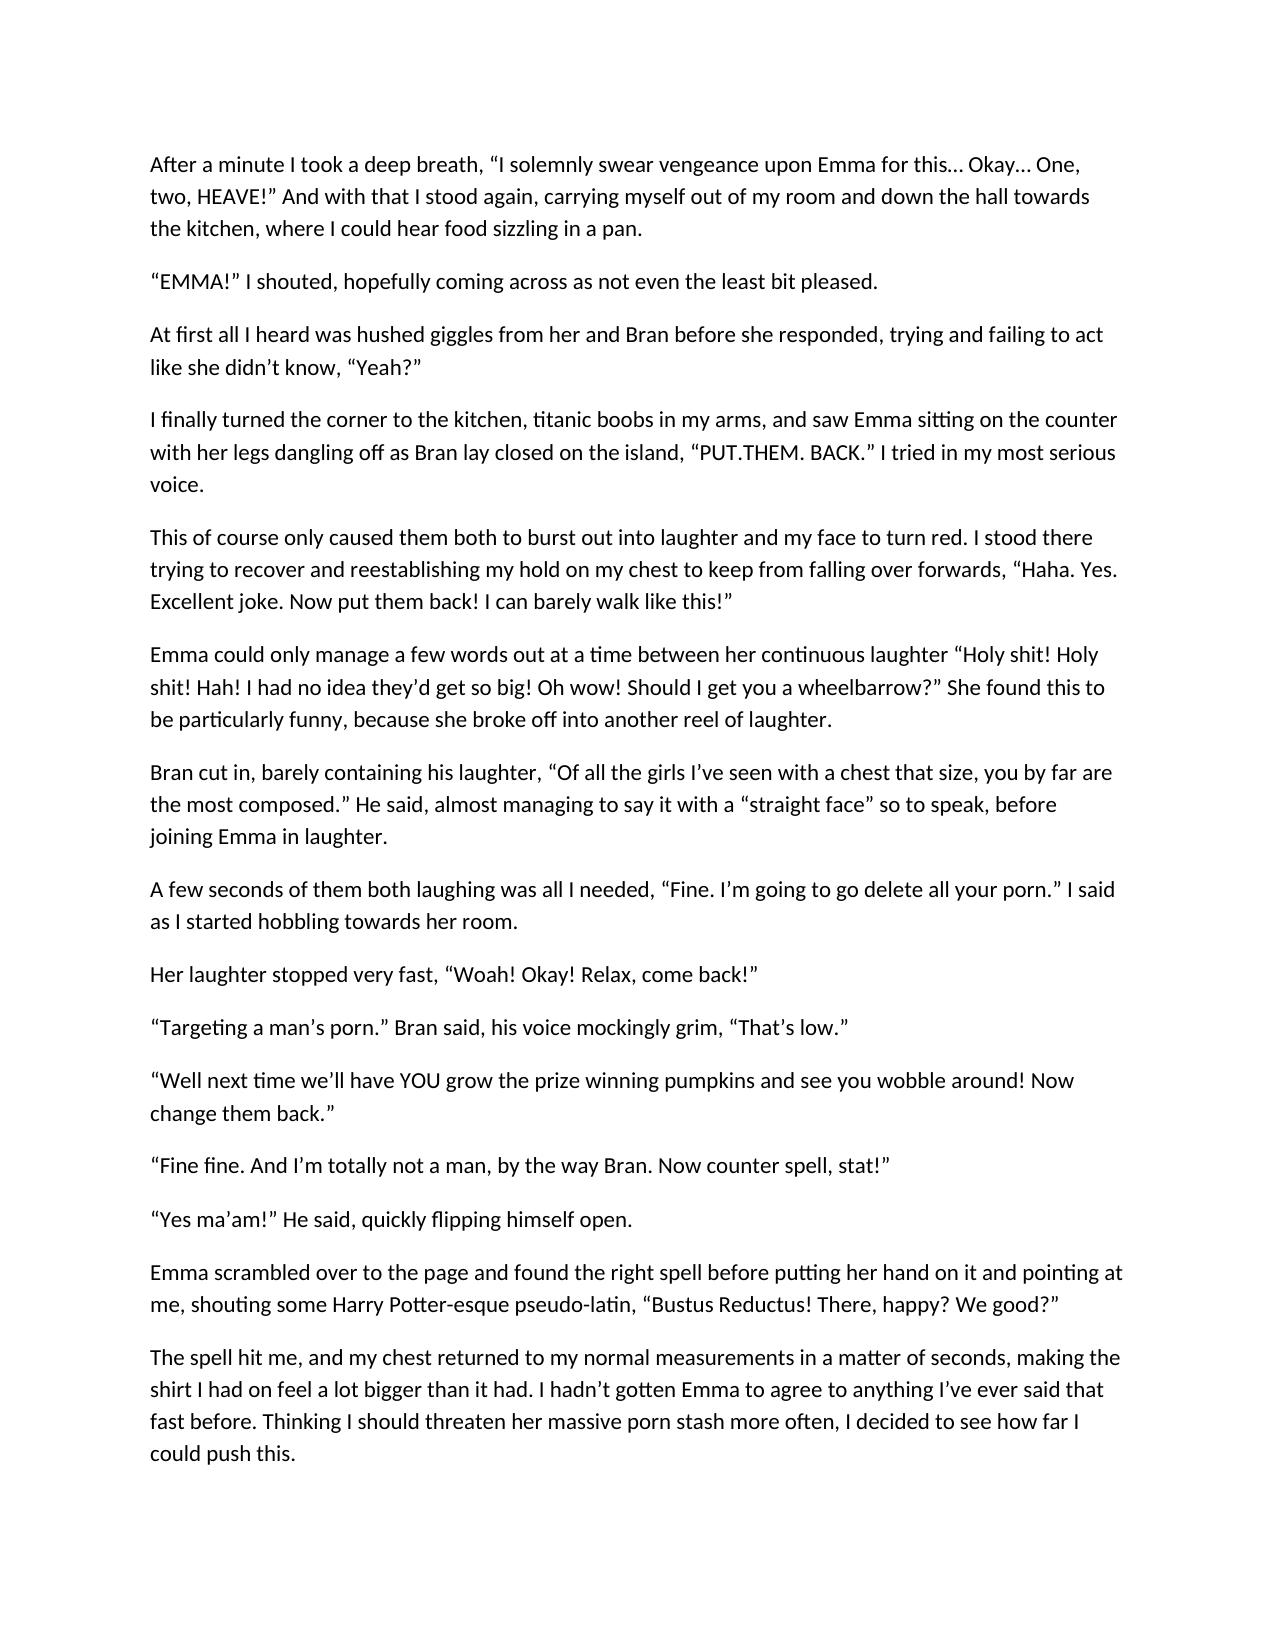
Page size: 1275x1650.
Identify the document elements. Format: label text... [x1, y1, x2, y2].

text I finally turned the corner to the kitchen, titanic boobs in my arms, and saw Emma sitting on the counter with her legs dangling off as Bran lay closed on the island, “PUT.THEM. BACK.” I tried in my most serious voice. [150, 406, 1125, 498]
text After a minute I took a deep breath, “I solemnly swear vengeance upon Emma for this… Okay… One, two, HEAVE!” And with that I stood again, carrying myself out of my room and down the hall towards the kitchen, where I could hear food sizzling in a pan. [150, 150, 1125, 242]
text Bran cut in, barely containing his laughter, “Of all the girls I’ve seen with a chest that size, you by far are the most composed.” He said, almost managing to say it with a “straight face” so to speak, before joining Emma in laughter. [150, 758, 1125, 850]
text “Well next time we’ll have YOU grow the prize winning pumpkins and see you wobble around! Now change them back.” [150, 1066, 1125, 1127]
text The spell hit me, and my chest returned to my normal measurements in a matter of seconds, making the shirt I had on feel a lot bigger than it had. I hadn’t gotten Emma to agree to anything I’ve ever said that fast before. Thinking I should threaten her massive porn stash more often, I decided to see how far I could push this. [150, 1343, 1125, 1467]
text A few seconds of them both laughing was all I needed, “Fine. I’m going to go delete all your porn.” I said as I started hobbling towards her room. [150, 875, 1125, 935]
text At first all I heard was hushed giggles from her and Bran before she responded, trying and failing to act like she didn’t know, “Yeah?” [150, 320, 1125, 381]
text This of course only caused them both to burst out into laughter and my face to turn red. I stood there trying to recover and reestablishing my hold on my chest to keep from falling over forwards, “Haha. Yes. Excellent joke. Now put them back! I can barely walk like this!” [150, 523, 1125, 615]
text “Targeting a man’s porn.” Bran said, his voice mockingly grim, “That’s low.” [150, 1013, 1125, 1041]
text Her laughter stopped very fast, “Woah! Okay! Relax, come back!” [150, 960, 1125, 988]
text Emma could only manage a few words out at a time between her continuous laughter “Holy shit! Holy shit! Hah! I had no idea they’d get so big! Oh wow! Should I get you a wheelbarrow?” She found this to be particularly funny, because she broke off into another reel of laughter. [150, 640, 1125, 733]
text “EMMA!” I shouted, hopefully coming across as not even the least bit pleased. [150, 267, 1125, 295]
text Emma scrambled over to the page and found the right spell before putting her hand on it and pointing at me, shouting some Harry Potter-esque pseudo-latin, “Bustus Reductus! There, happy? We good?” [150, 1258, 1125, 1318]
text “Fine fine. And I’m totally not a man, by the way Bran. Now counter spell, stat!” [150, 1152, 1125, 1180]
text “Yes ma’am!” He said, quickly flipping himself open. [150, 1205, 1125, 1233]
